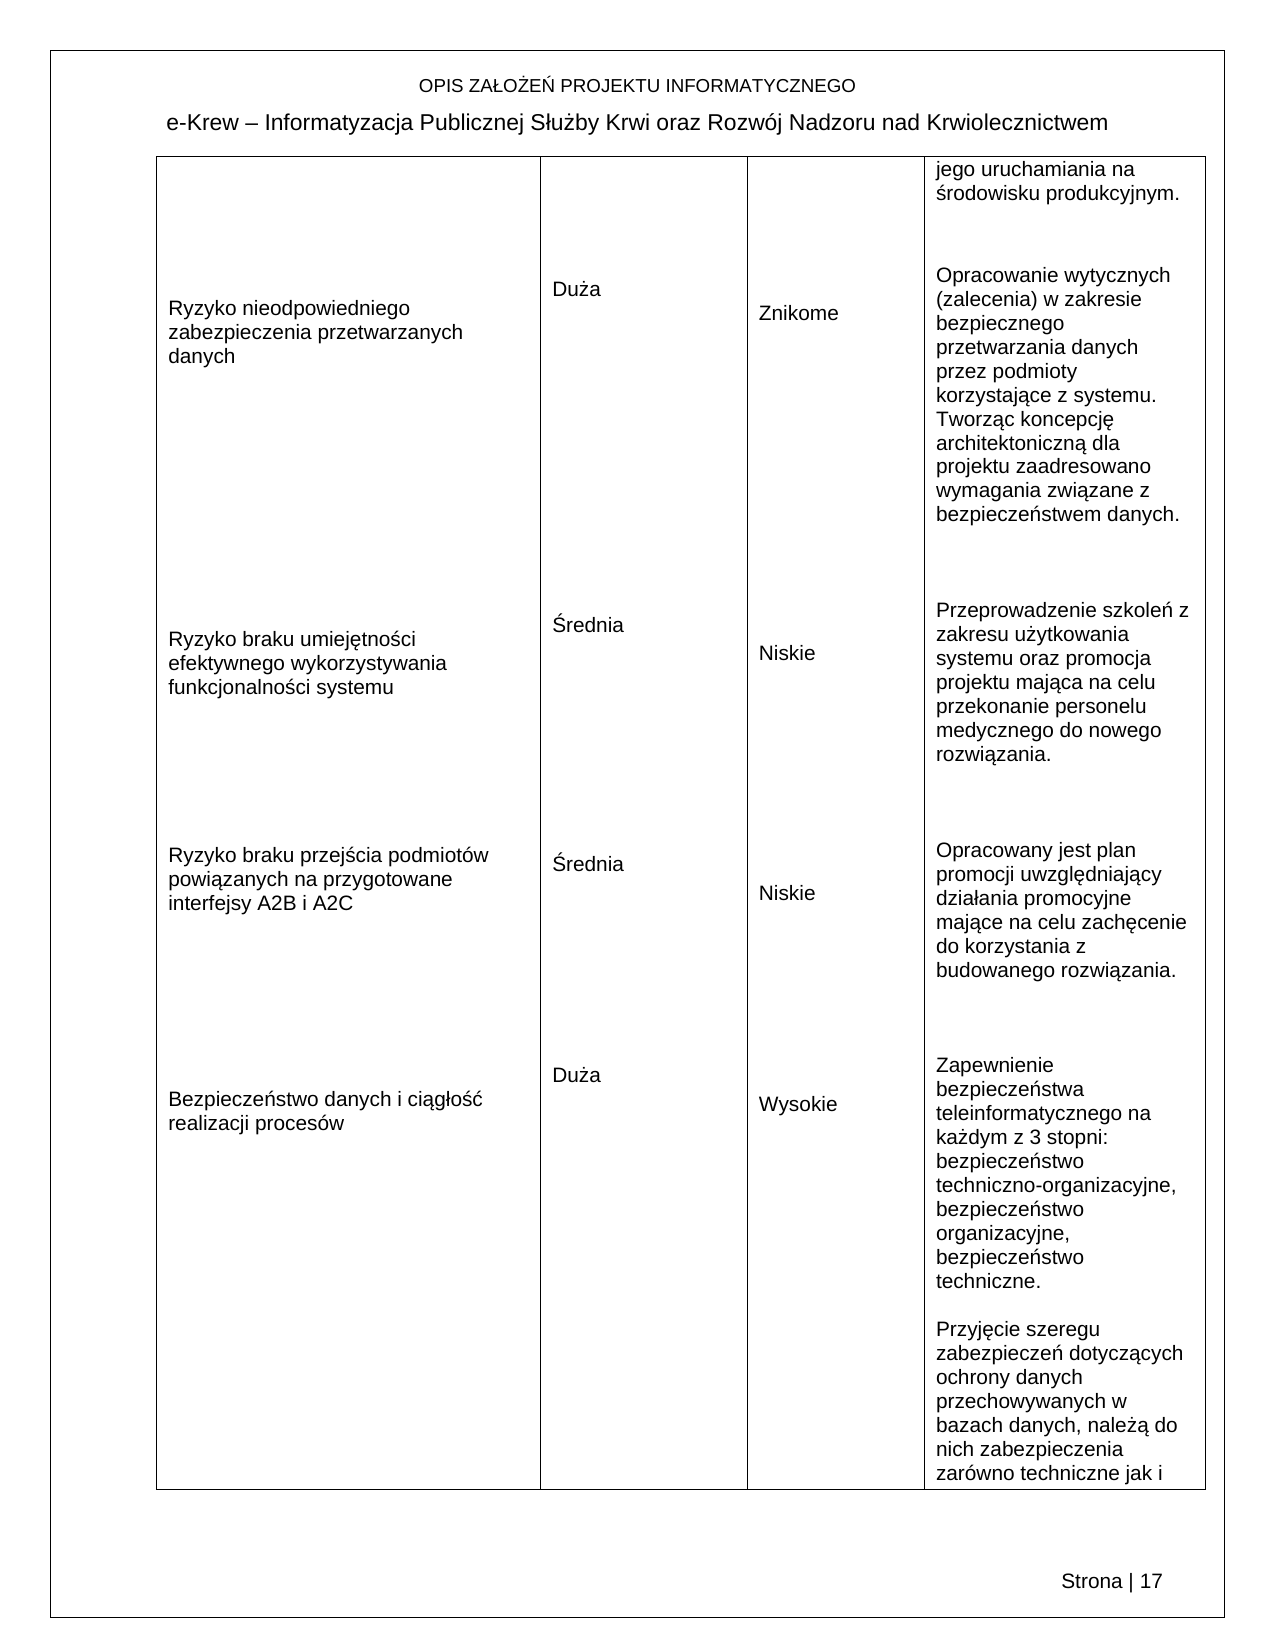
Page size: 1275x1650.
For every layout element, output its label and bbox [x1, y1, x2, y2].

table_cell [541, 157, 747, 1489]
table_cell [925, 157, 1205, 1489]
table_cell [748, 157, 924, 1489]
table_cell [157, 157, 540, 1489]
